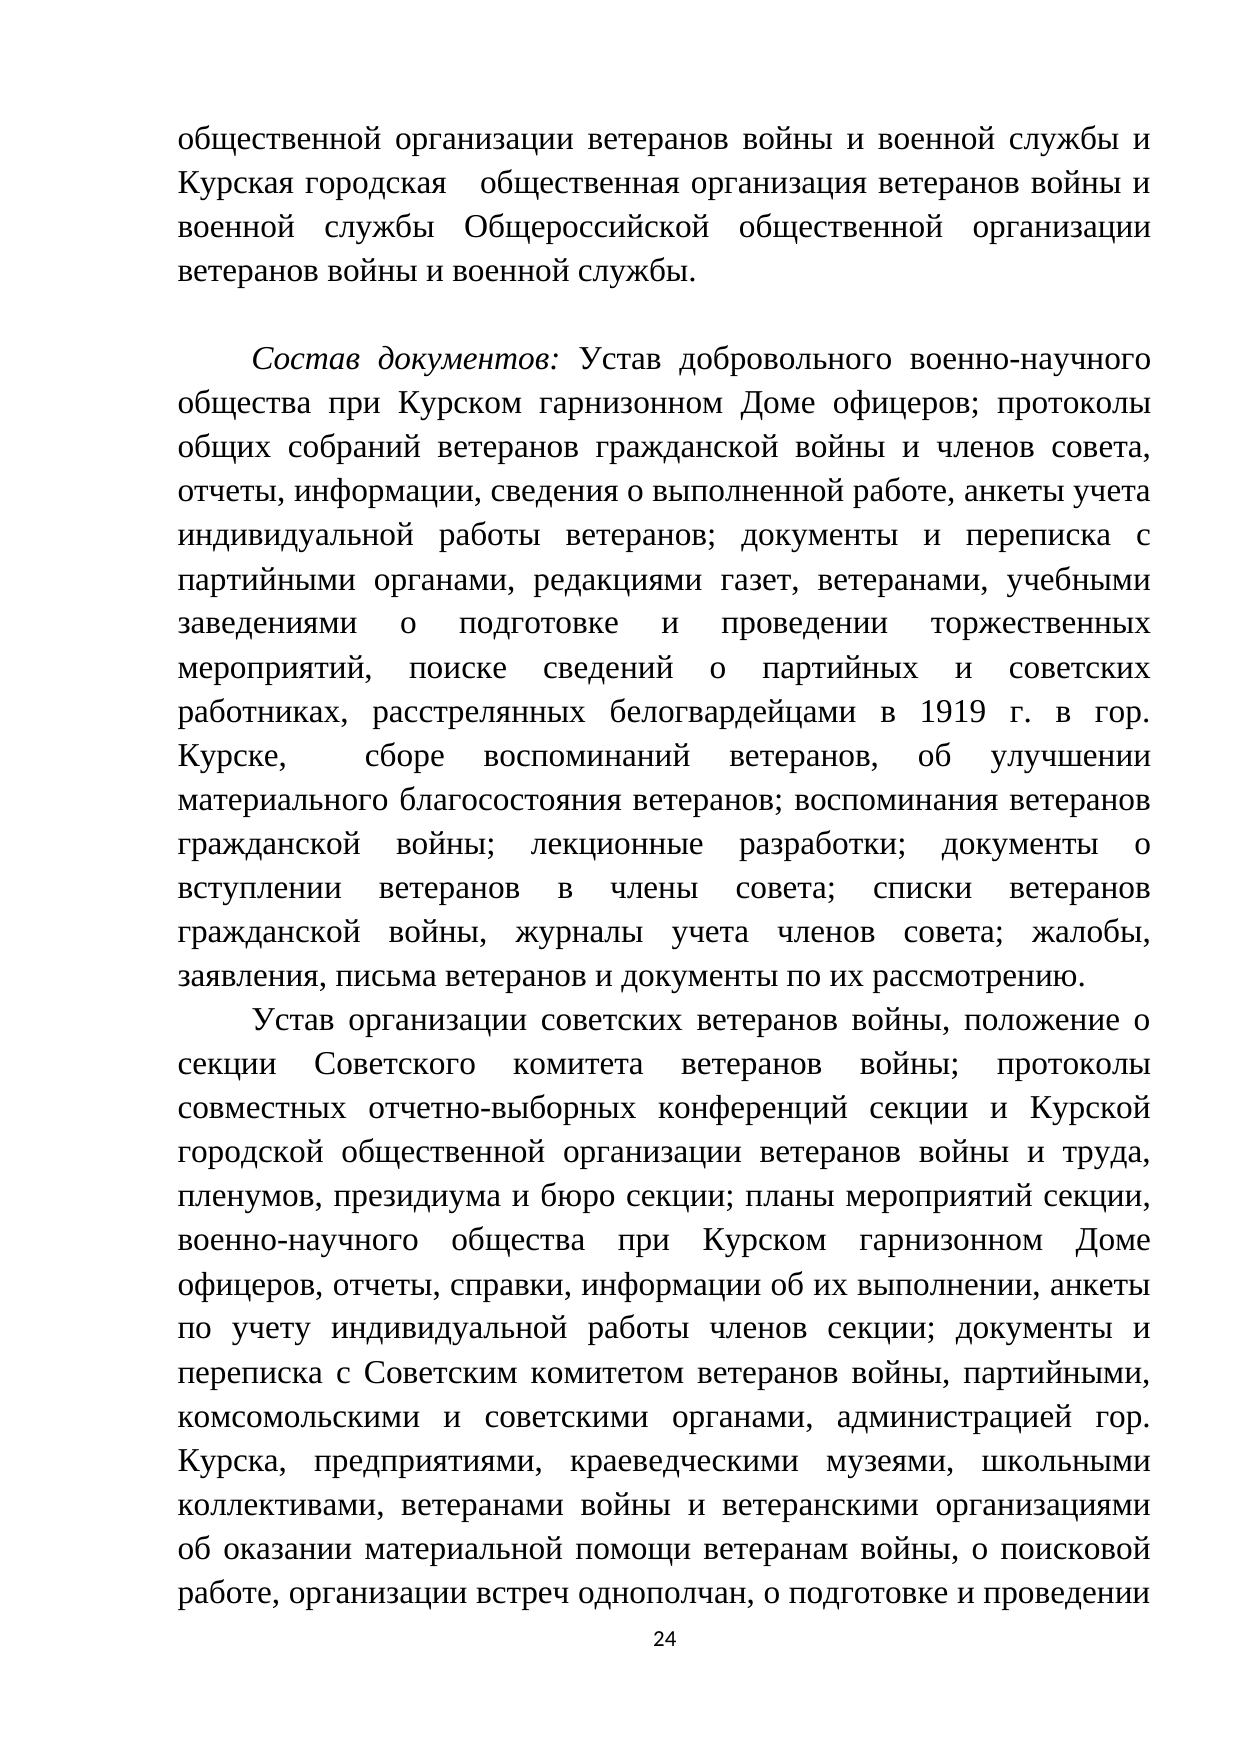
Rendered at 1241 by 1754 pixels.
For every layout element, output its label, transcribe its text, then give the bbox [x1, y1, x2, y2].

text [177, 118, 1152, 289]
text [177, 999, 1152, 1611]
text Состав документов: Устав добровольного военно-научного общества при Курском гарнизонном Доме офицеров; протоколы общих собраний ветеранов гражданской войны и членов совета, отчеты, информации, сведения о выполненной работе, анкеты учета индивидуальной работы ветеранов; документы и переписка с партийными органами, редакциями газет, ветеранами, учебными заведениями о подготовке и проведении торжественных мероприятий, поиске сведений о партийных и советских работниках, расстрелянных белогвардейцами в 1919 г. в гор. Курске, сборе воспоминаний ветеранов, об улучшении материального благосостояния ветеранов; воспоминания ветеранов гражданской войны; лекционные разработки; документы о вступлении ветеранов в члены совета; списки ветеранов гражданской войны, журналы учета членов совета; жалобы, заявления, письма ветеранов и документы по их рассмотрению. [177, 338, 1152, 994]
